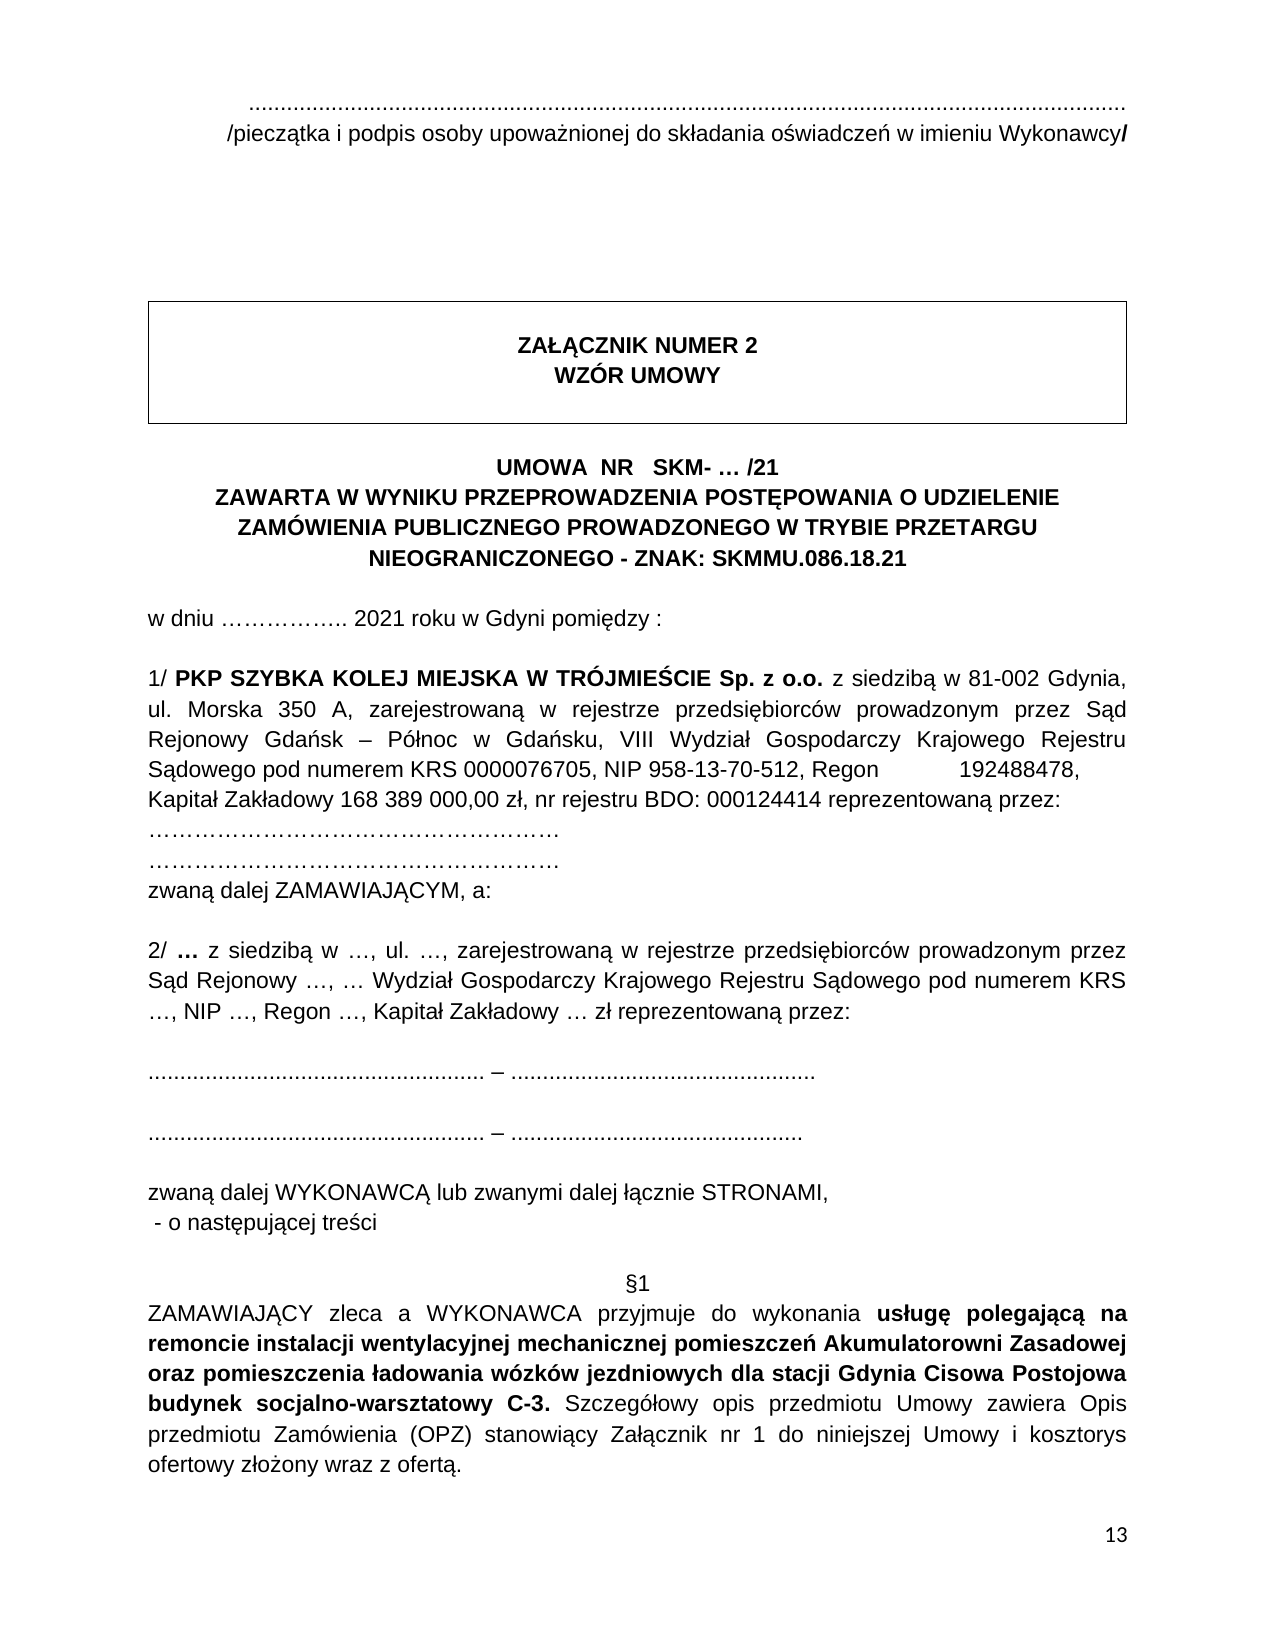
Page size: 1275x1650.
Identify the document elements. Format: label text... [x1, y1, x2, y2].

text ZAMAWIAJĄCY zleca a WYKONAWCA przyjmuje do wykonania usługę polegającą na remoncie instalacji wentylacyjnej mechanicznej pomieszczeń Akumulatorowni Zasadowej oraz pomieszczenia ładowania wózków jezdniowych dla stacji Gdynia Cisowa Postojowa budynek socjalno-warsztatowy C-3. Szczegółowy opis przedmiotu Umowy zawiera Opis przedmiotu Zamówienia (OPZ) stanowiący Załącznik nr 1 do niniejszej Umowy i kosztorys ofertowy złożony wraz z ofertą. [148, 1300, 1127, 1477]
text 1/ PKP SZYBKA KOLEJ MIEJSKA W TRÓJMIEŚCIE Sp. z o.o. z siedzibą w 81-002 Gdynia, ul. Morska , zarejestrowaną w rejestrze przedsiębiorców prowadzonym przez Sąd Rejonowy Gdańsk – Północ w Gdańsku, VIII Wydział Gospodarczy Krajowego Rejestru Sądowego pod numerem KRS 0000076705, NIP 958-13-70-512, Regon 192488478, Kapitał Zakładowy 168 389 000,00 zł, nr rejestru BDO: 000124414 reprezentowaną przez: [148, 665, 1127, 812]
text ZAWARTA W WYNIKU PRZEPROWADZENIA POSTĘPOWANIA O UDZIELENIE ZAMÓWIENIA PUBLICZNEGO PROWADZONEGO W TRYBIE PRZETARGU NIEOGRANICZONEGO - ZNAK: SKMMU.086.18.21 [148, 484, 1127, 571]
text ……………………………………………… [148, 816, 1127, 843]
text zwaną dalej WYKONAWCĄ lub zwanymi dalej łącznie STRONAMI, [148, 1179, 1127, 1205]
text ..................................................... – .............................................. [148, 1118, 1127, 1145]
text zwaną dalej ZAMAWIAJĄCYM, a: [148, 877, 1127, 903]
text /pieczątka i podpis osoby upoważnionej do składania oświadczeń w imieniu Wykonawcy/ [148, 119, 1127, 146]
text .......................................................................................................................................... [148, 89, 1127, 116]
text - o następującej treści [148, 1209, 1127, 1235]
table_header ZAŁĄCZNIK NUMER 2 WZÓR UMOWY [149, 302, 1126, 423]
text w dniu …………….. 2021 roku w Gdyni pomiędzy : [148, 605, 1127, 631]
text ……………………………………………… [148, 847, 1127, 873]
text §1 [148, 1269, 1127, 1296]
text 2/ … z siedzibą w …, ul. …, zarejestrowaną w rejestrze przedsiębiorców prowadzonym przez Sąd Rejonowy …, … Wydział Gospodarczy Krajowego Rejestru Sądowego pod numerem KRS …, NIP …, Regon …, Kapitał Zakładowy … zł reprezentowaną przez: [148, 937, 1127, 1024]
text ..................................................... – ................................................ [148, 1058, 1127, 1084]
text UMOWA NR SKM- … /21 [148, 454, 1127, 480]
